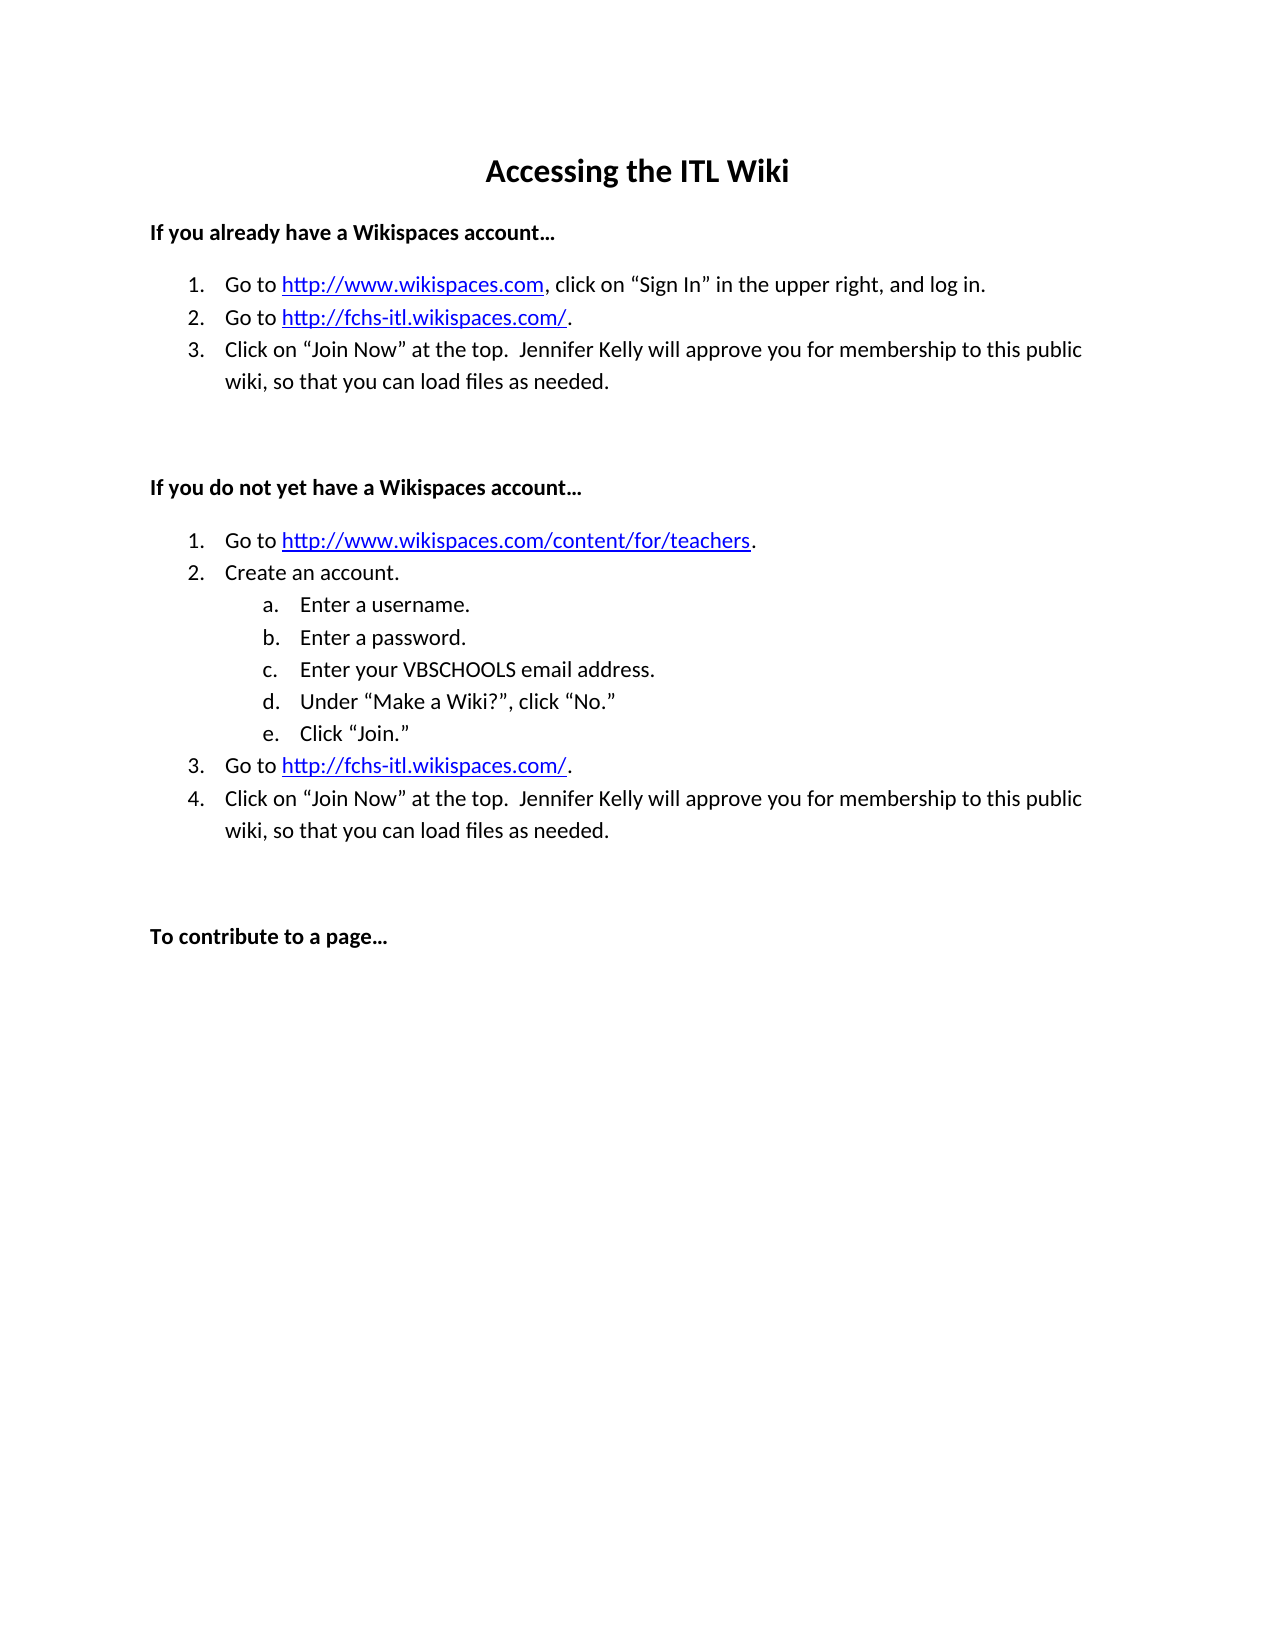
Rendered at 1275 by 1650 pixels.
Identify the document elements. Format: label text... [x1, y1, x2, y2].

list Go to http://www.wikispaces.com/content/for/teachers. [187, 526, 1125, 554]
list Enter your VBSCHOOLS email address. [262, 655, 1125, 683]
list Go to http://fchs-itl.wikispaces.com/. [187, 752, 1125, 779]
text If you do not yet have a Wikispaces account… [150, 473, 1125, 501]
list Click “Join.” [262, 719, 1125, 747]
text To contribute to a page… [150, 922, 1125, 950]
list Enter a password. [262, 623, 1125, 651]
text Accessing the ITL Wiki [150, 150, 1125, 191]
list Go to http://www.wikispaces.com, click on “Sign In” in the upper right, and log in. [187, 271, 1125, 299]
list Under “Make a Wiki?”, click “No.” [262, 687, 1125, 715]
list Create an account. [187, 558, 1125, 586]
list Click on “Join Now” at the top. Jennifer Kelly will approve you for membership to this public wiki, so that you can load files as needed. [187, 335, 1125, 395]
text If you already have a Wikispaces account… [150, 218, 1125, 246]
list Enter a username. [262, 591, 1125, 619]
list Click on “Join Now” at the top. Jennifer Kelly will approve you for membership to this public wiki, so that you can load files as needed. [187, 784, 1125, 844]
list Go to http://fchs-itl.wikispaces.com/. [187, 303, 1125, 331]
